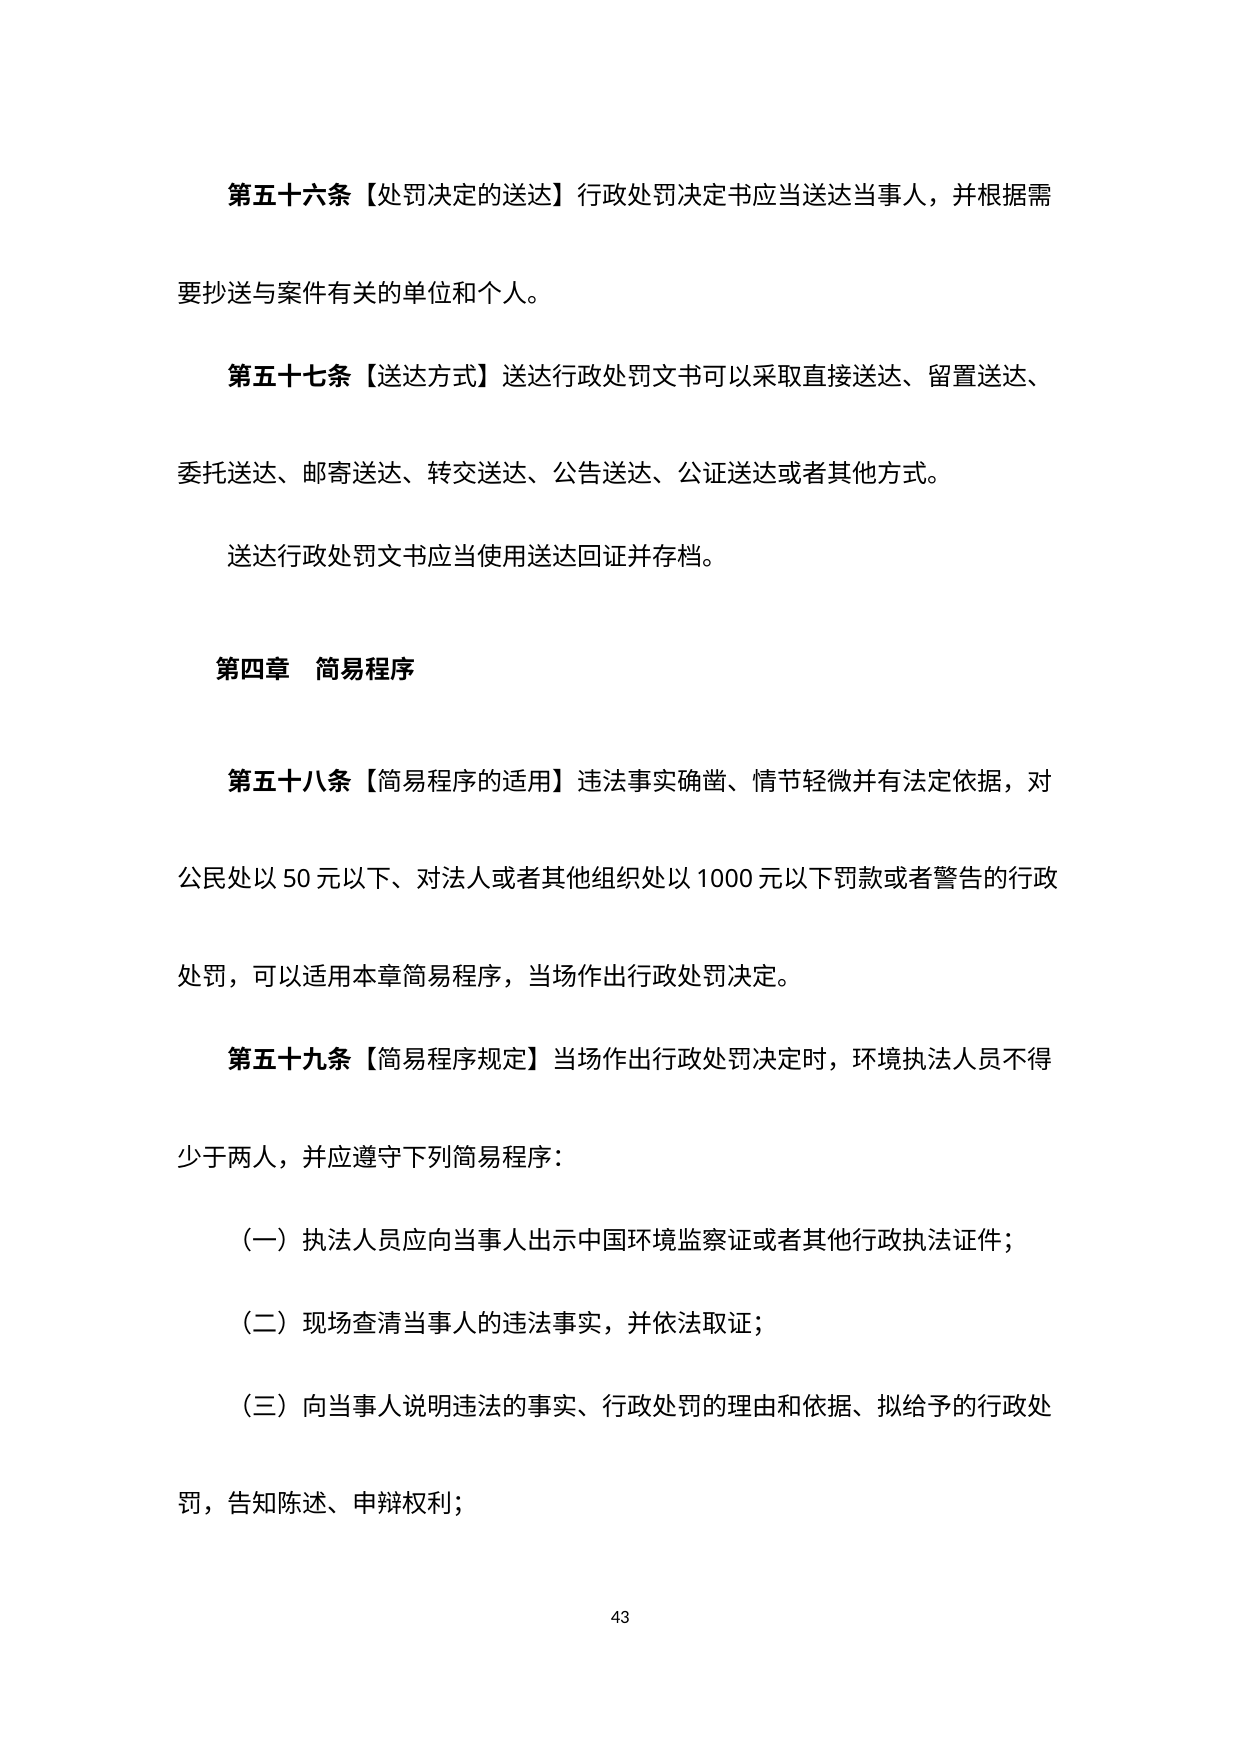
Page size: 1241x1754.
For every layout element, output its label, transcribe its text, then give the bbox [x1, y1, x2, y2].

text 第五十八条【简易程序的适用】违法事实确凿、情节轻微并有法定依据，对公民处以50元以下、对法人或者其他组织处以1000元以下罚款或者警告的行政处罚，可以适用本章简易程序，当场作出行政处罚决定。 [177, 747, 1063, 1007]
text 送达行政处罚文书应当使用送达回证并存档。 [177, 522, 1063, 587]
subtitle 第四章 简易程序 [177, 635, 1063, 700]
text （二）现场查清当事人的违法事实，并依法取证； [177, 1289, 1063, 1354]
text 第五十六条【处罚决定的送达】行政处罚决定书应当送达当事人，并根据需要抄送与案件有关的单位和个人。 [177, 161, 1063, 324]
text （一）执法人员应向当事人出示中国环境监察证或者其他行政执法证件； [177, 1206, 1063, 1271]
text （三）向当事人说明违法的事实、行政处罚的理由和依据、拟给予的行政处罚，告知陈述、申辩权利； [177, 1372, 1063, 1534]
text 第五十七条【送达方式】送达行政处罚文书可以采取直接送达、留置送达、委托送达、邮寄送达、转交送达、公告送达、公证送达或者其他方式。 [177, 342, 1063, 504]
text 第五十九条【简易程序规定】当场作出行政处罚决定时，环境执法人员不得少于两人，并应遵守下列简易程序： [177, 1025, 1063, 1188]
